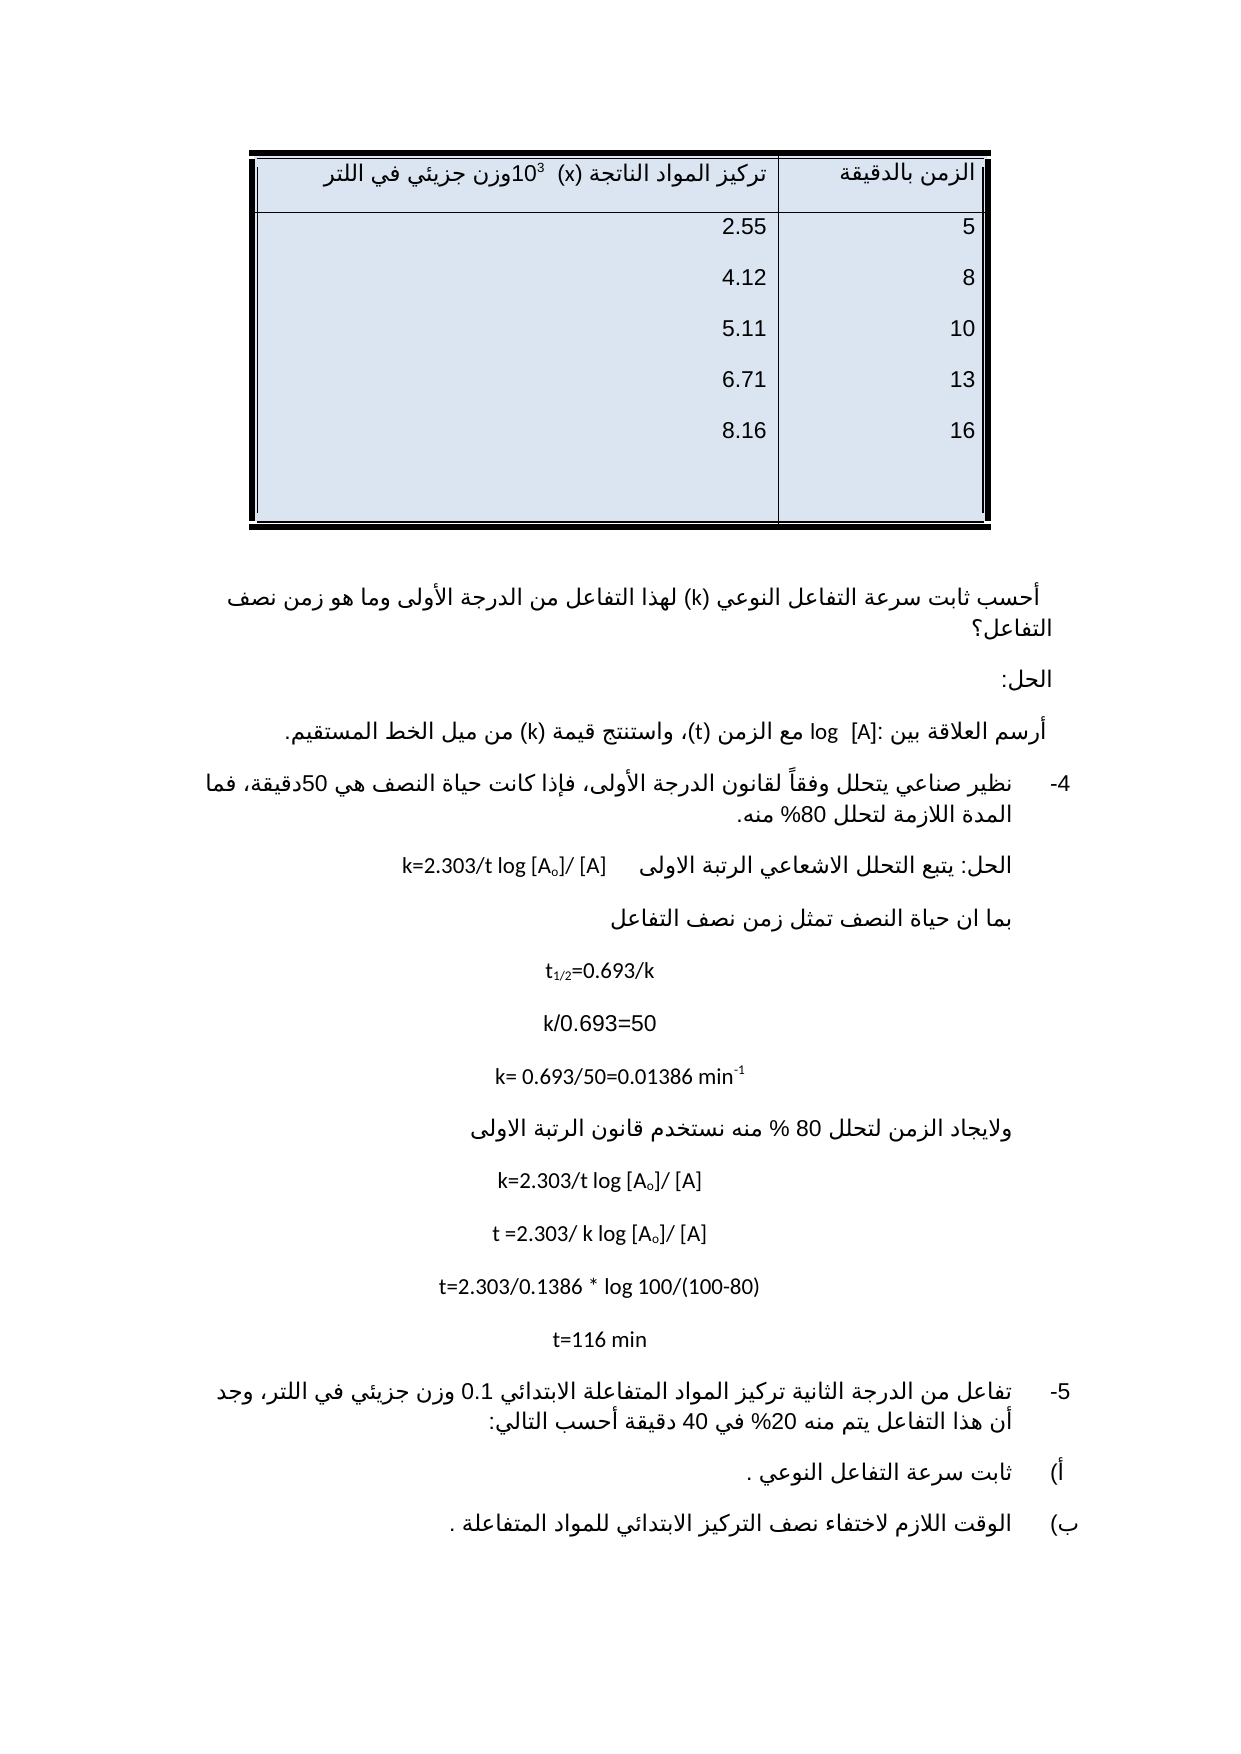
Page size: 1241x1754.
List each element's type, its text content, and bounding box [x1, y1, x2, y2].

table_cell 2.55 4.12 5.11 6.71 8.16 [255, 213, 778, 521]
text t =2.303/ k log [Ao]/ [A] [187, 1219, 1012, 1247]
text ولايجاد الزمن لتحلل 80 % منه نستخدم قانون الرتبة الاولى [187, 1115, 1012, 1141]
list نظير صناعي يتحلل وفقاً لقانون الدرجة الأولى، فإذا كانت حياة النصف هي 50دقيقة، فما المدة اللازمة لتحلل 80% منه. [187, 770, 1050, 827]
list تفاعل من الدرجة الثانية تركيز المواد المتفاعلة الابتدائي 0.1 وزن جزيئي في اللتر، وجد أن هذا التفاعل يتم منه 20% في 40 دقيقة أحسب التالي: [187, 1378, 1050, 1434]
text k=2.303/t log [Ao]/ [A] [187, 1166, 1012, 1194]
table_cell 5 8 10 13 16 [779, 213, 985, 521]
list ثابت سرعة التفاعل النوعي . [187, 1459, 1050, 1486]
text الحل: يتبع التحلل الاشعاعي الرتبة الاولى k=2.303/t log [Ao]/ [A] [187, 852, 1012, 880]
text k= 0.693/50=0.01386 min-1 [187, 1062, 1053, 1090]
table_header الزمن بالدقيقة [779, 156, 987, 212]
text t1/2=0.693/k [187, 956, 1012, 984]
text أحسب ثابت سرعة التفاعل النوعي (k) لهذا التفاعل من الدرجة الأولى وما هو زمن نصف التفاعل؟ [187, 583, 1053, 642]
text t=116 min [187, 1325, 1012, 1353]
text أرسم العلاقة بين :[A] log مع الزمن (t)، واستنتج قيمة (k) من ميل الخط المستقيم. [187, 717, 1053, 745]
text 50=0.693/k [187, 1009, 1012, 1037]
text t=2.303/0.1386 * log 100/(100-80) [187, 1272, 1012, 1300]
list الوقت اللازم لاختفاء نصف التركيز الابتدائي للمواد المتفاعلة . [187, 1510, 1050, 1537]
table_header تركيز المواد الناتجة (x) 103وزن جزيئي في اللتر [254, 156, 778, 212]
text بما ان حياة النصف تمثل زمن نصف التفاعل [187, 905, 1012, 931]
text الحل: [187, 666, 1053, 693]
